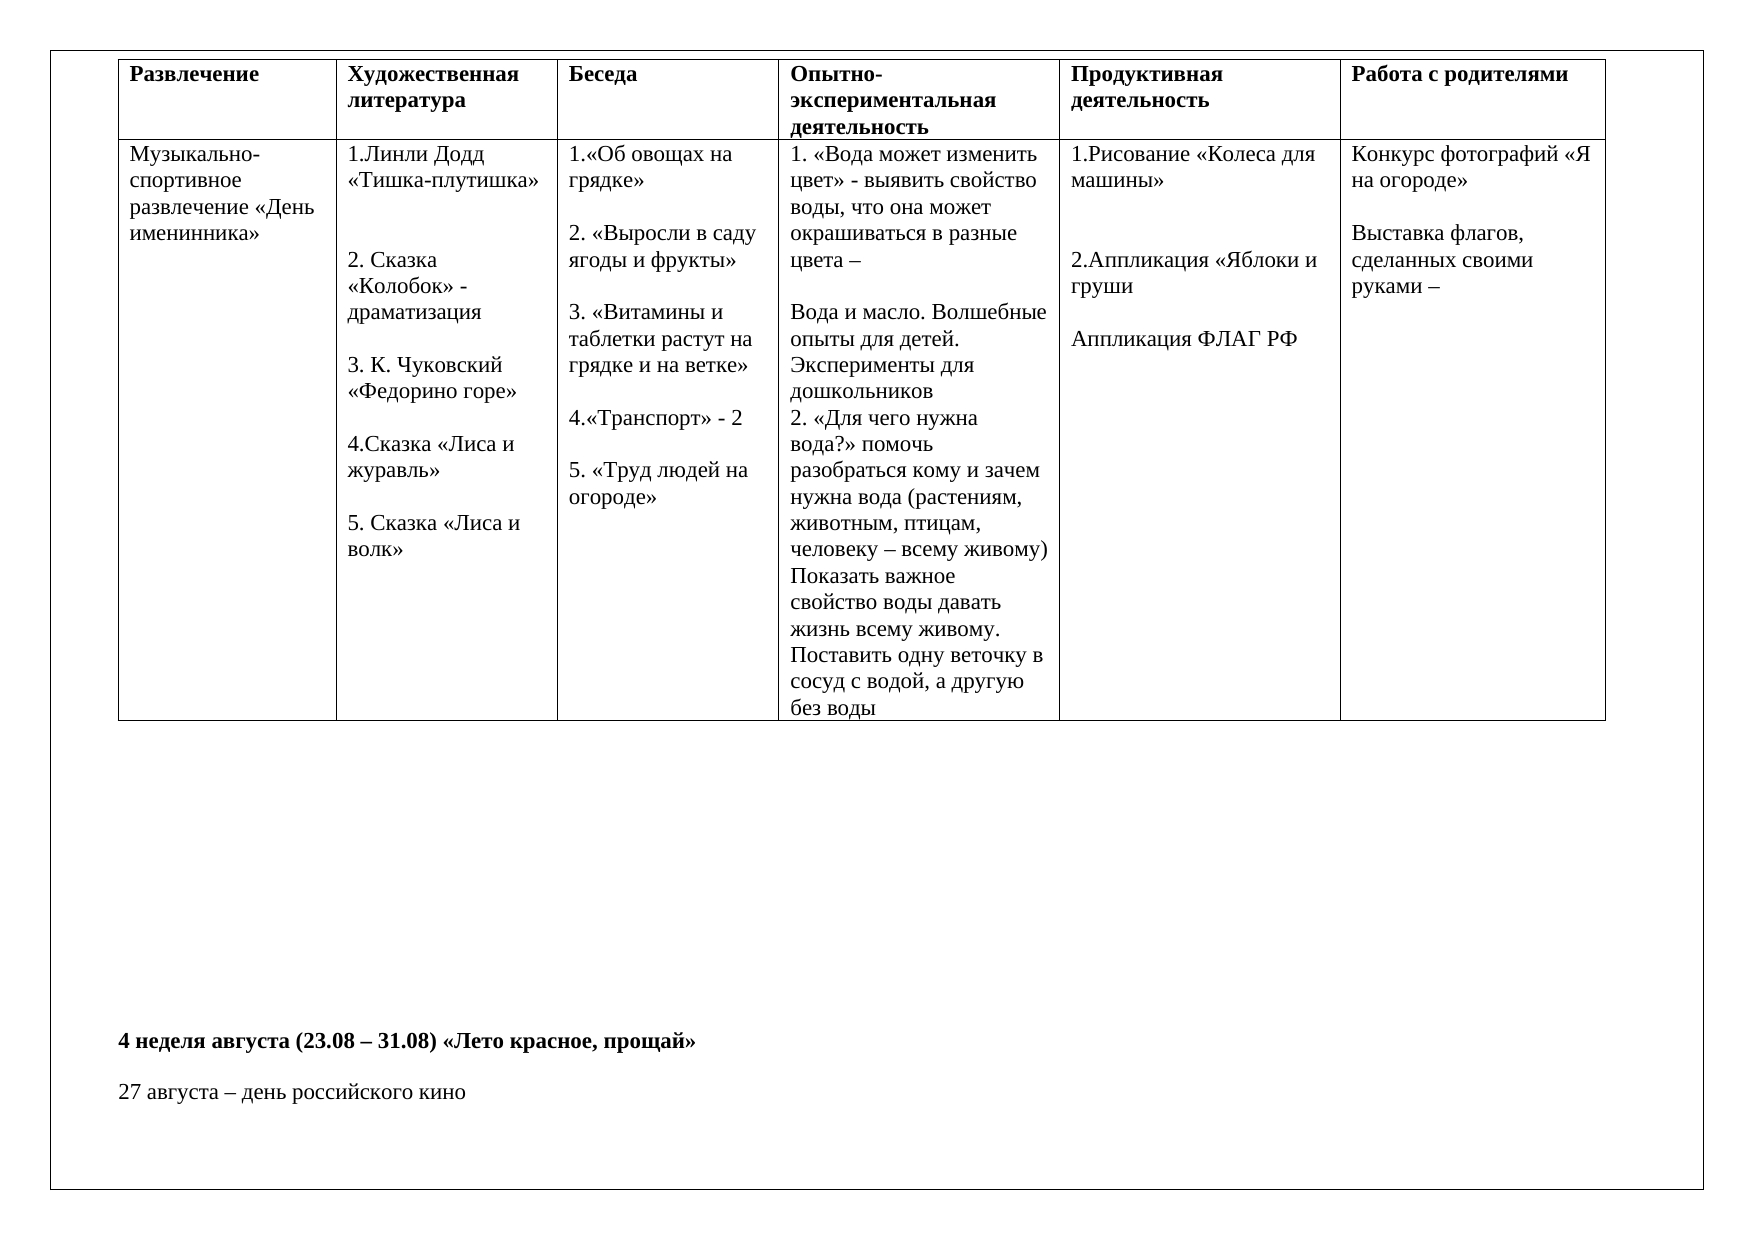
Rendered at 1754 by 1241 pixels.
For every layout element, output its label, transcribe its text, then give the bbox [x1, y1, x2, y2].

table_cell Конкурс фотографий «Я на огороде» Выставка флагов, сделанных своими руками – [1341, 140, 1605, 720]
table_header Беседа [558, 60, 778, 139]
table_cell 1.Рисование «Колеса для машины» 2.Аппликация «Яблоки и груши Аппликация ФЛАГ РФ [1060, 140, 1340, 720]
table_cell 1. «Вода может изменить цвет» - выявить свойство воды, что она может окрашиваться в разные цвета – Вода и масло. Волшебные опыты для детей. Эксперименты для дошкольников 2. «Для чего нужна вода?» помочь разобраться кому и зачем нужна вода (растениям, животным, птицам, человеку – всему живому) Показать важное свойство воды давать жизнь всему живому. Поставить одну веточку в сосуд с водой, а другую без воды [779, 140, 1059, 720]
table_header Опытно-экспериментальная деятельность [779, 60, 1059, 139]
text 27 августа – день российского кино [118, 1078, 1636, 1105]
table_cell 1.«Об овощах на грядке» 2. «Выросли в саду ягоды и фрукты» 3. «Витамины и таблетки растут на грядке и на ветке» 4.«Транспорт» - 2 5. «Труд людей на огороде» [558, 140, 778, 720]
table_header Работа с родителями [1341, 60, 1605, 139]
table_cell Музыкально-спортивное развлечение «День именинника» [119, 140, 336, 720]
table_cell 1.Линли Додд «Тишка-плутишка» 2. Сказка «Колобок» - драматизация 3. К. Чуковский «Федорино горе» 4.Сказка «Лиса и журавль» 5. Сказка «Лиса и волк» [337, 140, 557, 720]
table_header Развлечение [119, 60, 336, 139]
text 4 неделя августа (23.08 – 31.08) «Лето красное, прощай» [118, 1027, 1636, 1054]
table_header Художественная литература [337, 60, 557, 139]
table_header Продуктивная деятельность [1060, 60, 1340, 139]
